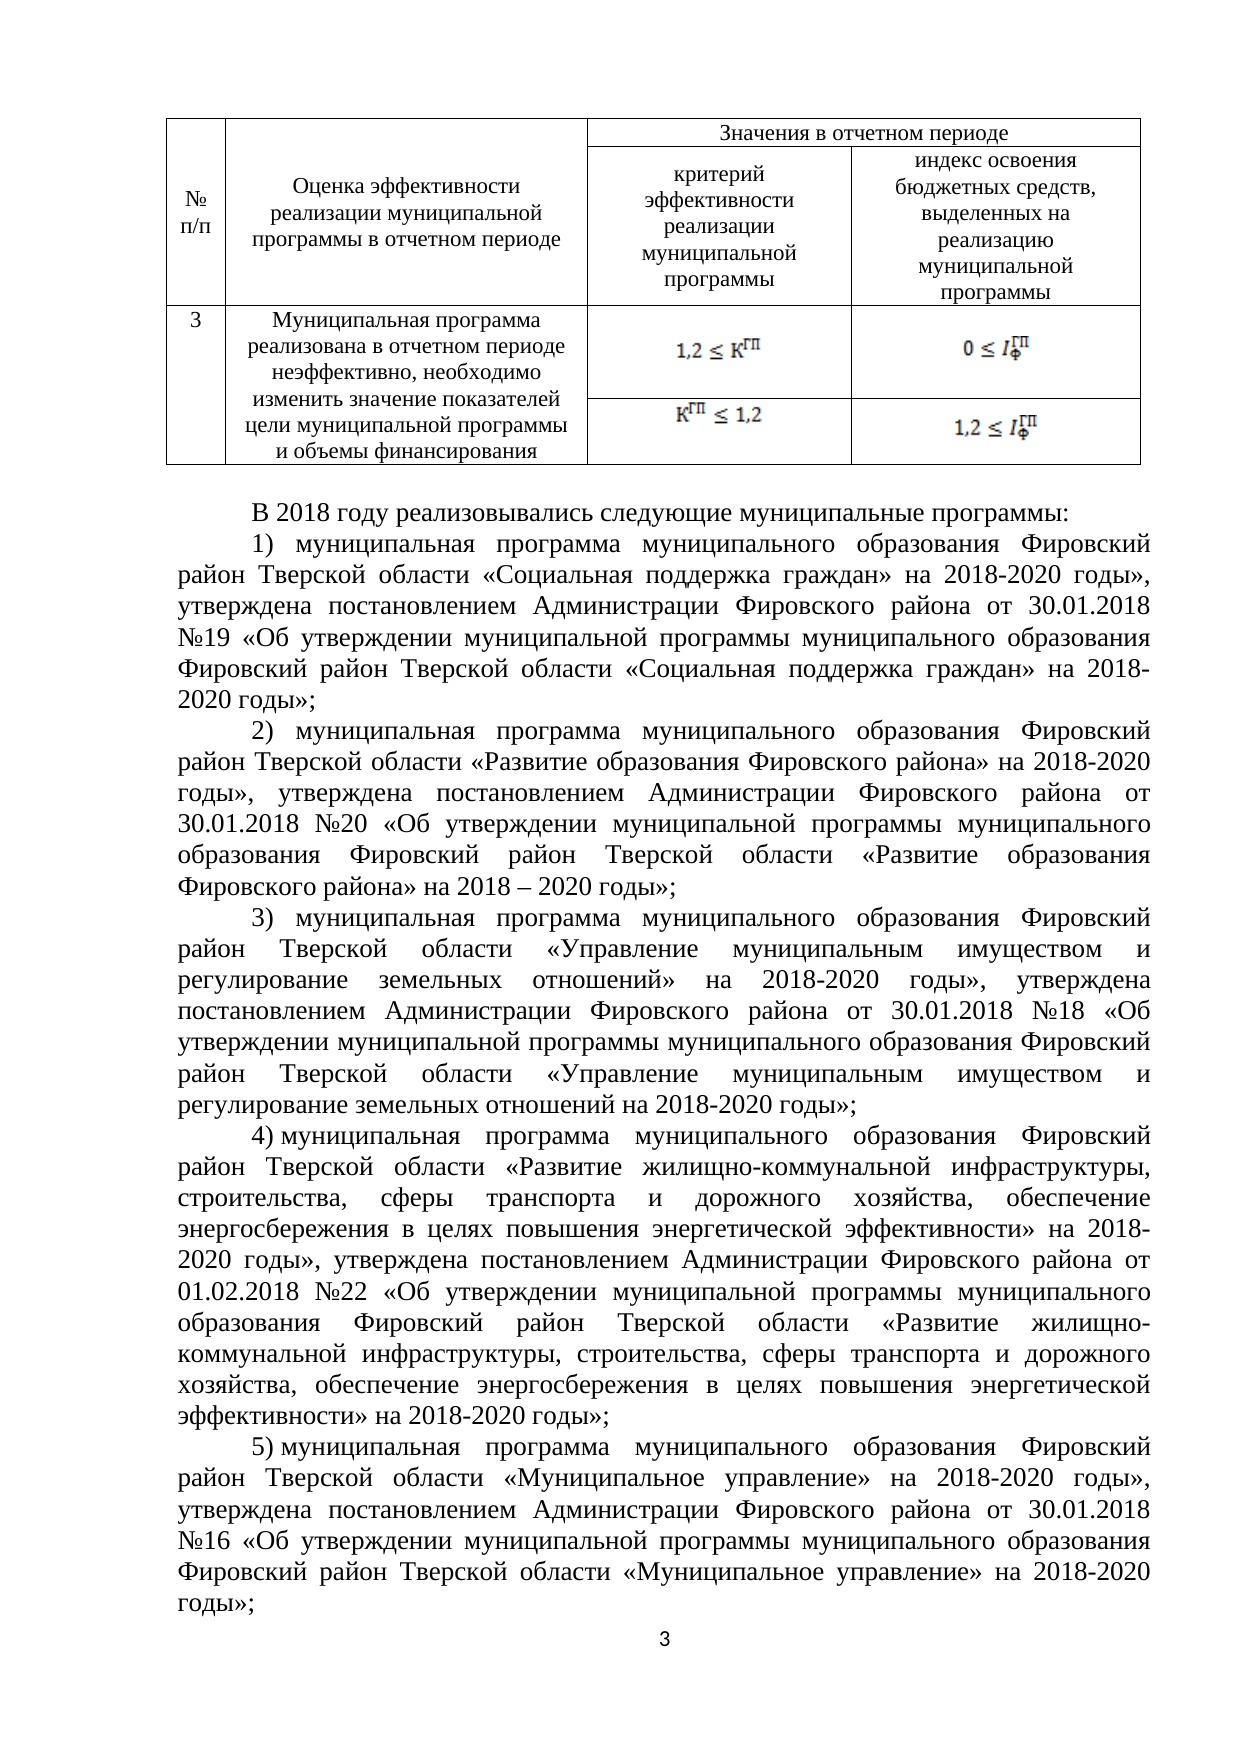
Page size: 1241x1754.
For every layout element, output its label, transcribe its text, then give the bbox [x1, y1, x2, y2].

table_header № п/п [167, 119, 225, 305]
table_cell критерий эффективности реализации муниципальной программы [588, 147, 851, 305]
list муниципальная программа муниципального образования Фировский район Тверской области «Развитие жилищно-коммунальной инфраструктуры, строительства, сферы транспорта и дорожного хозяйства, обеспечение энергосбережения в целях повышения энергетической эффективности» на 2018-2020 годы», утверждена постановлением Администрации Фировского района от 01.02.2018 №22 «Об утверждении муниципальной программы муниципального образования Фировский район Тверской области «Развитие жилищно-коммунальной инфраструктуры, строительства, сферы транспорта и дорожного хозяйства, обеспечение энергосбережения в целях повышения энергетической эффективности» на 2018-2020 годы»; [177, 1119, 1152, 1430]
table_cell [852, 306, 1140, 397]
picture [676, 337, 762, 366]
table_cell индекс освоения бюджетных средств, выделенных на реализацию муниципальной программы [852, 147, 1140, 305]
table_header Оценка эффективности реализации муниципальной программы в отчетном периоде [226, 119, 587, 305]
list муниципальная программа муниципального образования Фировский район Тверской области «Развитие образования Фировского района» на 2018-2020 годы», утверждена постановлением Администрации Фировского района от 30.01.2018 №20 «Об утверждении муниципальной программы муниципального образования Фировский район Тверской области «Развитие образования Фировского района» на 2018 – 2020 годы»; [177, 714, 1152, 901]
table_cell Муниципальная программа реализована в отчетном периоде неэффективно, необходимо изменить значение показателей цели муниципальной программы и объемы финансирования [226, 306, 587, 464]
table_cell [852, 399, 1140, 464]
picture [954, 415, 1037, 447]
list муниципальная программа муниципального образования Фировский район Тверской области «Управление муниципальным имуществом и регулирование земельных отношений» на 2018-2020 годы», утверждена постановлением Администрации Фировского района от 30.01.2018 №18 «Об утверждении муниципальной программы муниципального образования Фировский район Тверской области «Управление муниципальным имуществом и регулирование земельных отношений на 2018-2020 годы»; [177, 901, 1152, 1119]
table_cell [588, 399, 851, 464]
list муниципальная программа муниципального образования Фировский район Тверской области «Муниципальное управление» на 2018-2020 годы», утверждена постановлением Администрации Фировского района от 30.01.2018 №16 «Об утверждении муниципальной программы муниципального образования Фировский район Тверской области «Муниципальное управление» на 2018-2020 годы»; [177, 1430, 1152, 1617]
table_header Значения в отчетном периоде [588, 119, 1140, 146]
picture [676, 401, 762, 430]
picture [963, 336, 1029, 367]
text В 2018 году реализовывались следующие муниципальные программы: [177, 496, 1152, 527]
table_cell [588, 306, 851, 397]
list муниципальная программа муниципального образования Фировский район Тверской области «Социальная поддержка граждан» на 2018-2020 годы», утверждена постановлением Администрации Фировского района от 30.01.2018 №19 «Об утверждении муниципальной программы муниципального образования Фировский район Тверской области «Социальная поддержка граждан» на 2018-2020 годы»; [177, 527, 1152, 714]
table_cell 3 [167, 306, 225, 464]
